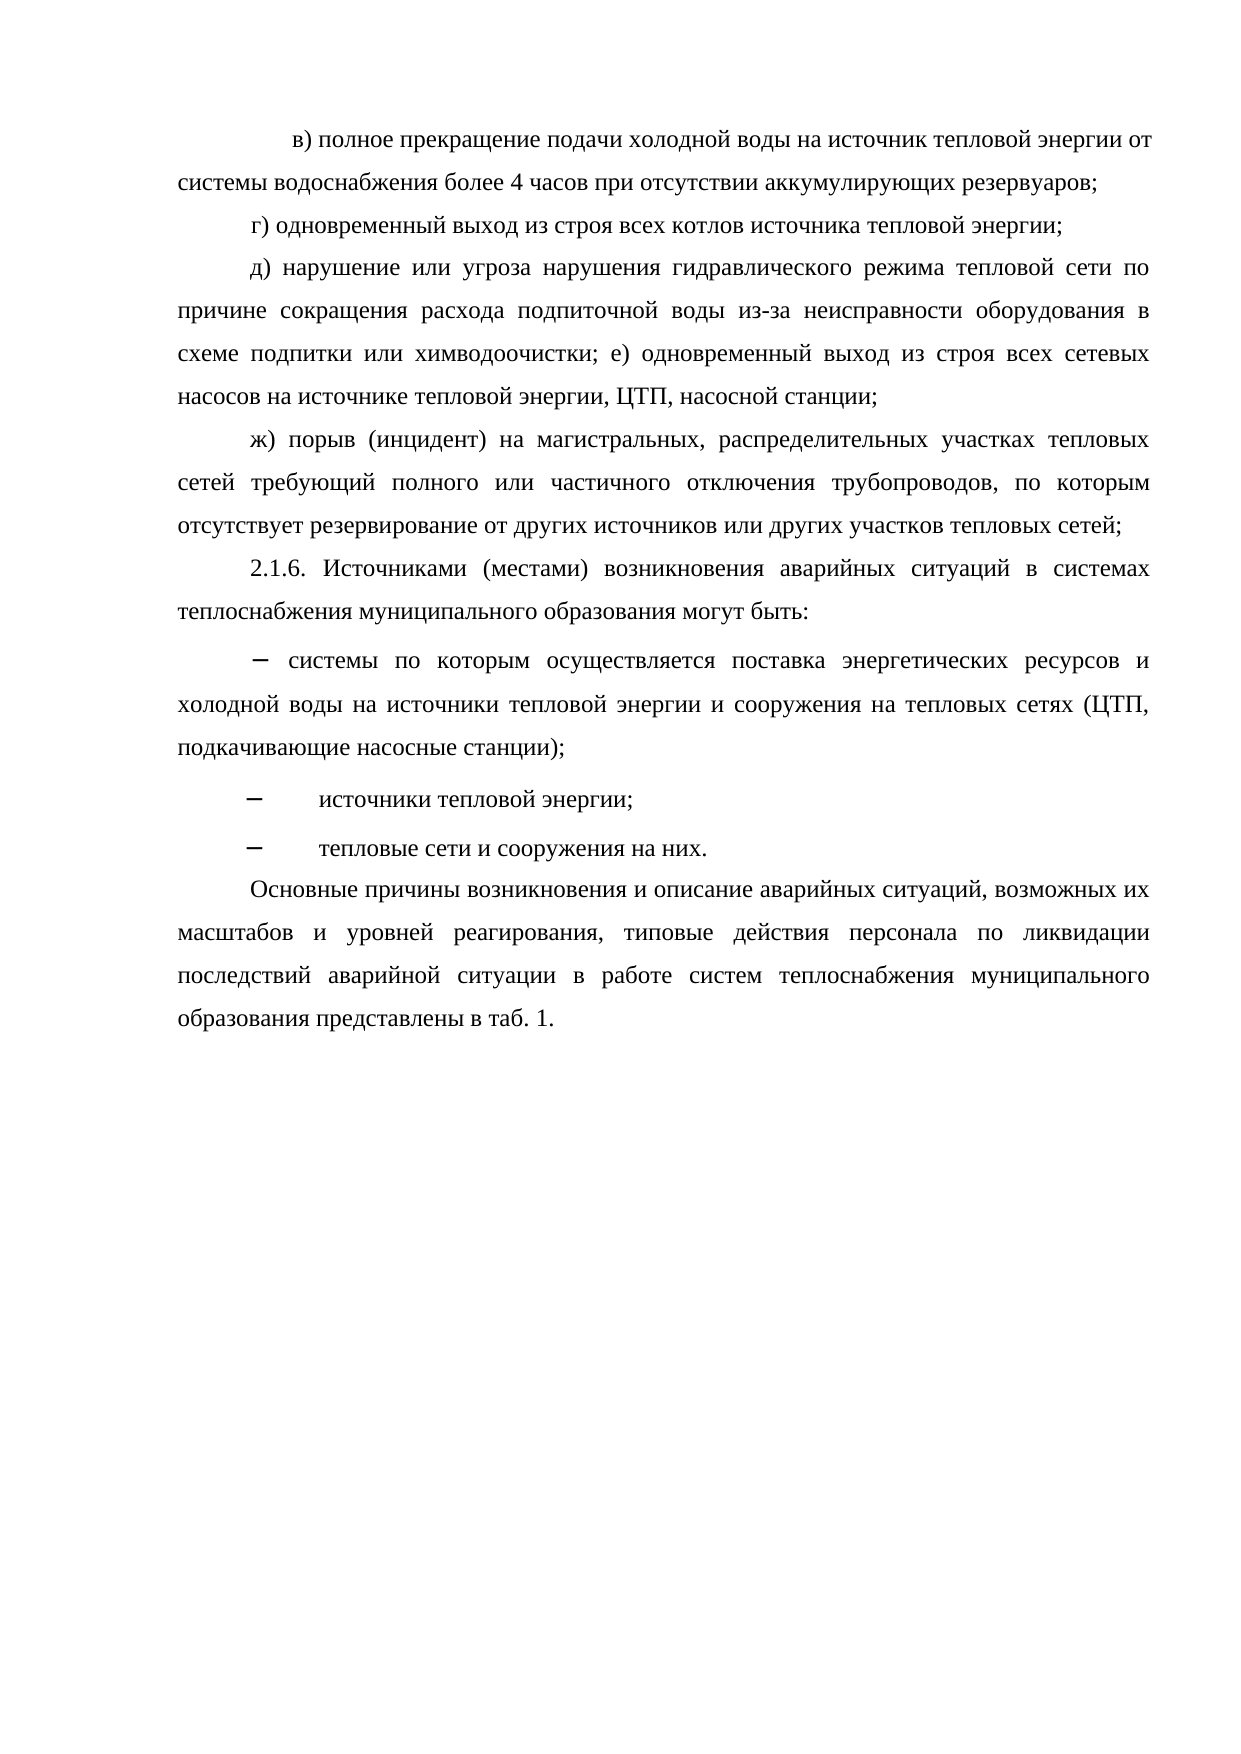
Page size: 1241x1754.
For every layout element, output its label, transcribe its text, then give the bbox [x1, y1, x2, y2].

text ж) порыв (инцидент) на магистральных, распределительных участках тепловых сетей требующий полного или частичного отключения трубопроводов, по которым отсутствует резервирование от других источников или других участков тепловых сетей; [177, 424, 1151, 538]
text − источники тепловой энергии; [177, 780, 1152, 814]
text д) нарушение или угроза нарушения гидравлического режима тепловой сети по причине сокращения расхода подпиточной воды из-за неисправности оборудования в схеме подпитки или химводоочистки; е) одновременный выход из строя всех сетевых насосов на источнике тепловой энергии, ЦТП, насосной станции; [177, 252, 1151, 409]
text − тепловые сети и сооружения на них. [177, 830, 1152, 864]
text 2.1.6. Источниками (местами) возникновения аварийных ситуаций в системах теплоснабжения муниципального образования могут быть: [177, 553, 1151, 624]
text − системы по которым осуществляется поставка энергетических ресурсов и холодной воды на источники тепловой энергии и сооружения на тепловых сетях (ЦТП, подкачивающие насосные станции); [177, 641, 1151, 761]
text г) одновременный выход из строя всех котлов источника тепловой энергии; [177, 210, 1137, 238]
text системы водоснабжения более 4 часов при отсутствии аккумулирующих резервуаров; [177, 167, 1151, 196]
text в) полное прекращение подачи холодной воды на источник тепловой энергии от [177, 124, 1152, 153]
text Основные причины возникновения и описание аварийных ситуаций, возможных их масштабов и уровней реагирования, типовые действия персонала по ликвидации последствий аварийной ситуации в работе систем теплоснабжения муниципального образования представлены в таб. 1. [177, 874, 1151, 1031]
